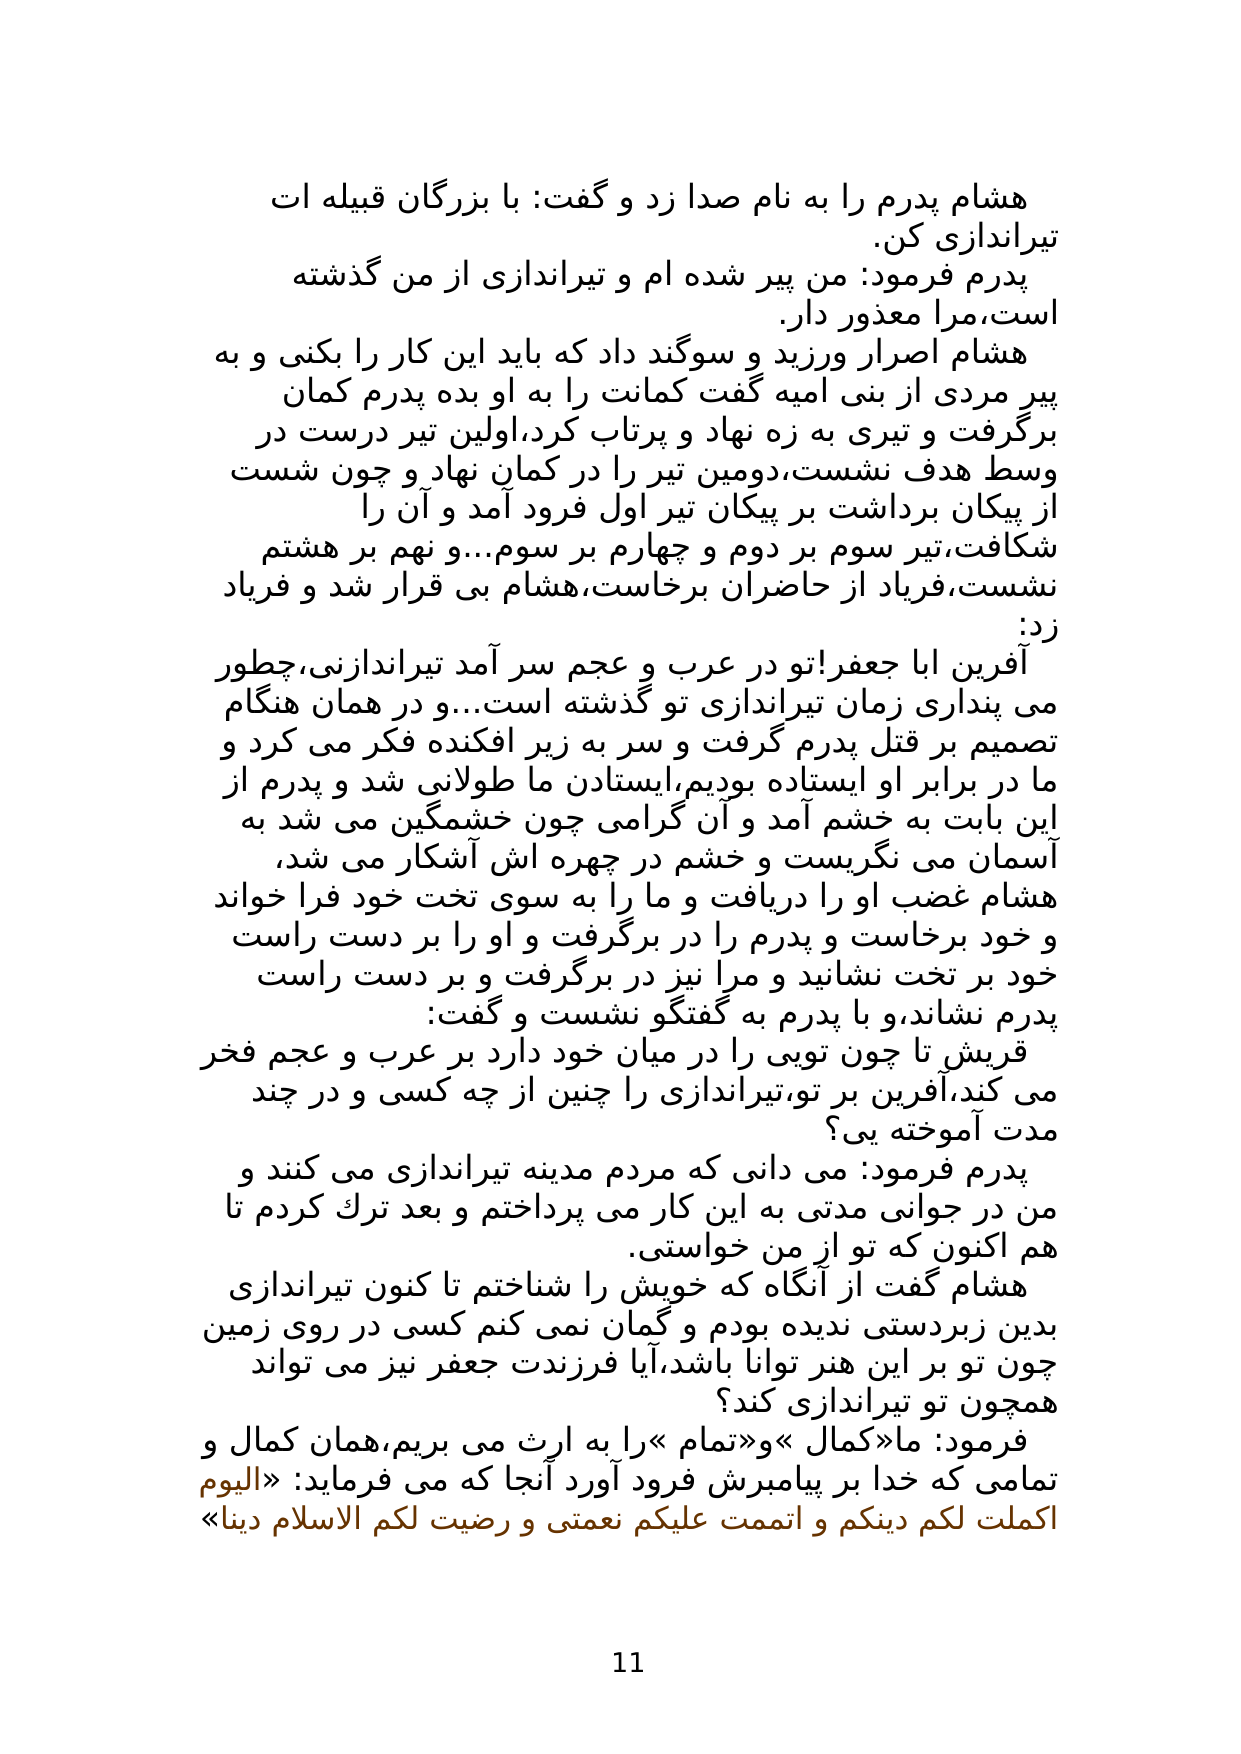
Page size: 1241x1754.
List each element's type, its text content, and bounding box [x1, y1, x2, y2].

text پدرم فرمود: مى دانى كه مردم مدينه تيراندازى مى كنند و من در جوانى مدتى به اين كار مى پرداختم و بعد ترك كردم تا هم اكنون كه تو از من خواستى. [197, 1148, 1059, 1265]
text قريش تا چون تويى را در ميان خود دارد بر عرب و عجم فخر مى كند،آفرين بر تو،تيراندازى را چنين از چه كسى و در چند مدت آموخته يى؟ [197, 1032, 1059, 1148]
text هشام اصرار ورزيد و سوگند داد كه بايد اين كار را بكنى و به پير مردى از بنى اميه گفت كمانت را به او بده پدرم كمان برگرفت و تيرى به زه نهاد و پرتاب كرد،اولين تير درست در وسط هدف نشست،دومين تير را در كمان نهاد و چون شست از پيكان برداشت بر پيكان تير اول فرود آمد و آن را شكافت،تير سوم بر دوم و چهارم بر سوم...و نهم بر هشتم نشست،فرياد از حاضران برخاست،هشام بى قرار شد و فرياد زد: [197, 333, 1059, 643]
text هشام پدرم را به نام صدا زد و گفت: با بزرگان قبيله ات تيراندازى كن. [197, 177, 1059, 255]
text هشام گفت از آنگاه كه خويش را شناختم تا كنون تيراندازى بدين زبردستى نديده بودم و گمان نمى كنم كسى در روى زمين چون تو بر اين هنر توانا باشد،آيا فرزندت جعفر نيز مى تواند همچون تو تيراندازى كند؟ [197, 1265, 1059, 1421]
text پدرم فرمود: من پير شده ام و تيراندازى از من گذشته است،مرا معذور دار. [197, 255, 1059, 333]
text آفرين ابا جعفر!تو در عرب و عجم سر آمد تيراندازنى،چطور مى پندارى زمان تيراندازى تو گذشته است...و در همان هنگام تصميم بر قتل پدرم گرفت و سر به زير افكنده فكر مى كرد و ما در برابر او ايستاده بوديم،ايستادن ما طولانى شد و پدرم از اين بابت به خشم آمد و آن گرامى چون خشمگين مى شد به آسمان مى نگريست و خشم در چهره اش آشكار مى شد، هشام غضب او را دريافت و ما را به سوى تخت خود فرا خواند و خود برخاست و پدرم را در برگرفت و او را بر دست راست خود بر تخت نشانيد و مرا نيز در برگرفت و بر دست راست پدرم نشاند،و با پدرم به گفتگو نشست و گفت: [197, 643, 1059, 1032]
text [197, 1421, 1059, 1537]
